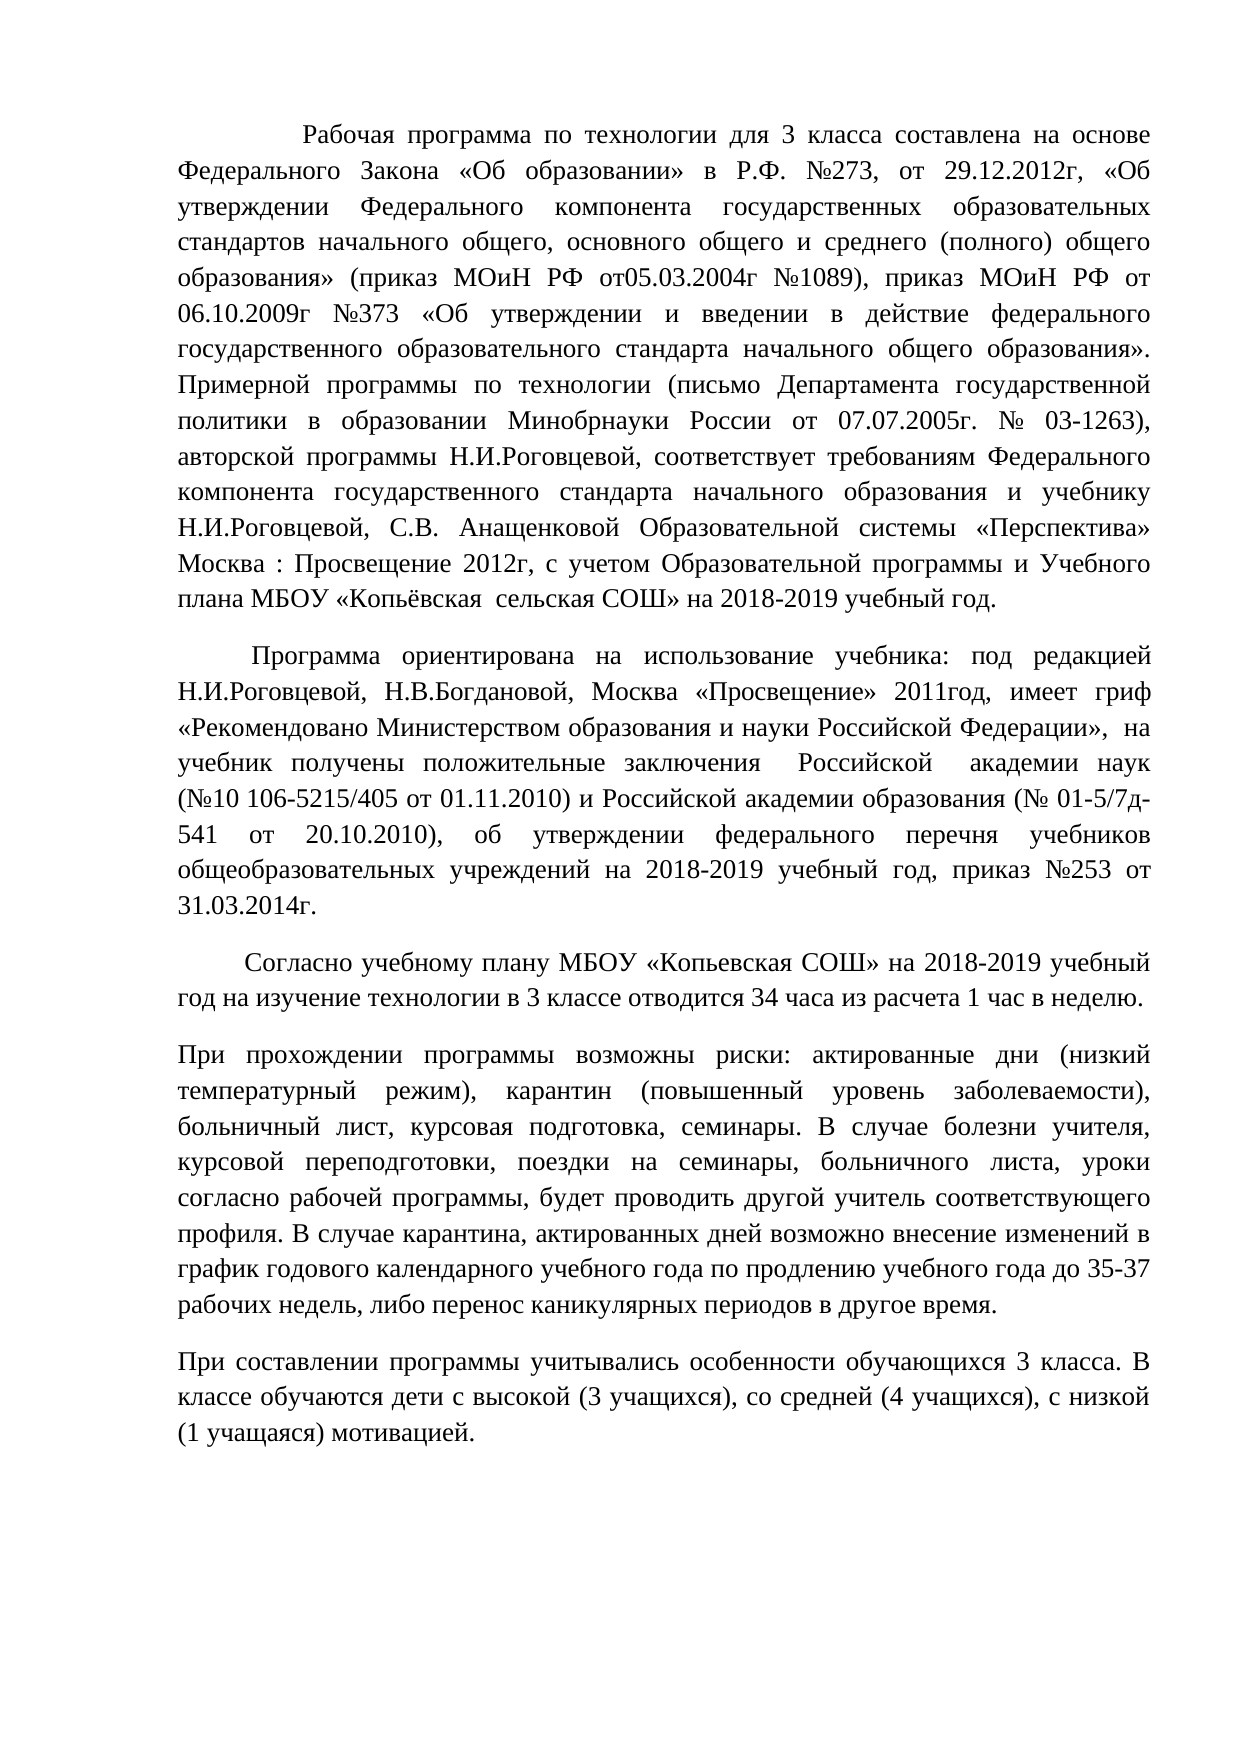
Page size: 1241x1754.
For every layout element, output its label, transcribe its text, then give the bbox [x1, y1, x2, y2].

text Программа ориентирована на использование учебника: под редакцией Н.И.Роговцевой, Н.В.Богдановой, Москва «Просвещение» 2011год, имеет гриф «Рекомендовано Министерством образования и науки Российской Федерации», на учебник получены положительные заключения Российской академии наук (№10 106-5215/405 от 01.11.2010) и Российской академии образования (№ 01-5/7д-541 от 20.10.2010), об утверждении федерального перечня учебников общеобразовательных учреждений на 2018-2019 учебный год, приказ №253 от 31.03.2014г. [177, 639, 1152, 920]
text Рабочая программа по технологии для 3 класса составлена на основе Федерального Закона «Об образовании» в Р.Ф. №273, от 29.12.2012г, «Об утверждении Федерального компонента государственных образовательных стандартов начального общего, основного общего и среднего (полного) общего образования» (приказ МОиН РФ от05.03.2004г №1089), приказ МОиН РФ от 06.10.2009г №373 «Об утверждении и введении в действие федерального государственного образовательного стандарта начального общего образования». Примерной программы по технологии (письмо Департамента государственной политики в образовании Минобрнауки России от 07.07.2005г. № 03-1263), авторской программы Н.И.Роговцевой, соответствует требованиям Федерального компонента государственного стандарта начального образования и учебнику Н.И.Роговцевой, С.В. Анащенковой Образовательной системы «Перспектива» Москва : Просвещение 2012г, с учетом Образовательной программы и Учебного плана МБОУ «Копьёвская сельская СОШ» на 2018-2019 учебный год. [177, 118, 1152, 614]
text При составлении программы учитывались особенности обучающихся 3 класса. В классе обучаются дети с высокой (3 учащихся), со средней (4 учащихся), с низкой (1 учащаяся) мотивацией. [177, 1345, 1152, 1447]
text При прохождении программы возможны риски: актированные дни (низкий температурный режим), карантин (повышенный уровень заболеваемости), больничный лист, курсовая подготовка, семинары. В случае болезни учителя, курсовой переподготовки, поездки на семинары, больничного листа, уроки согласно рабочей программы, будет проводить другой учитель соответствующего профиля. В случае карантина, актированных дней возможно внесение изменений в график годового календарного учебного года по продлению учебного года до 35-37 рабочих недель, либо перенос каникулярных периодов в другое время. [177, 1038, 1152, 1319]
text Согласно учебному плану МБОУ «Копьевская СОШ» на 2018-2019 учебный год на изучение технологии в 3 классе отводится 34 часа из расчета 1 час в неделю. [177, 946, 1152, 1013]
